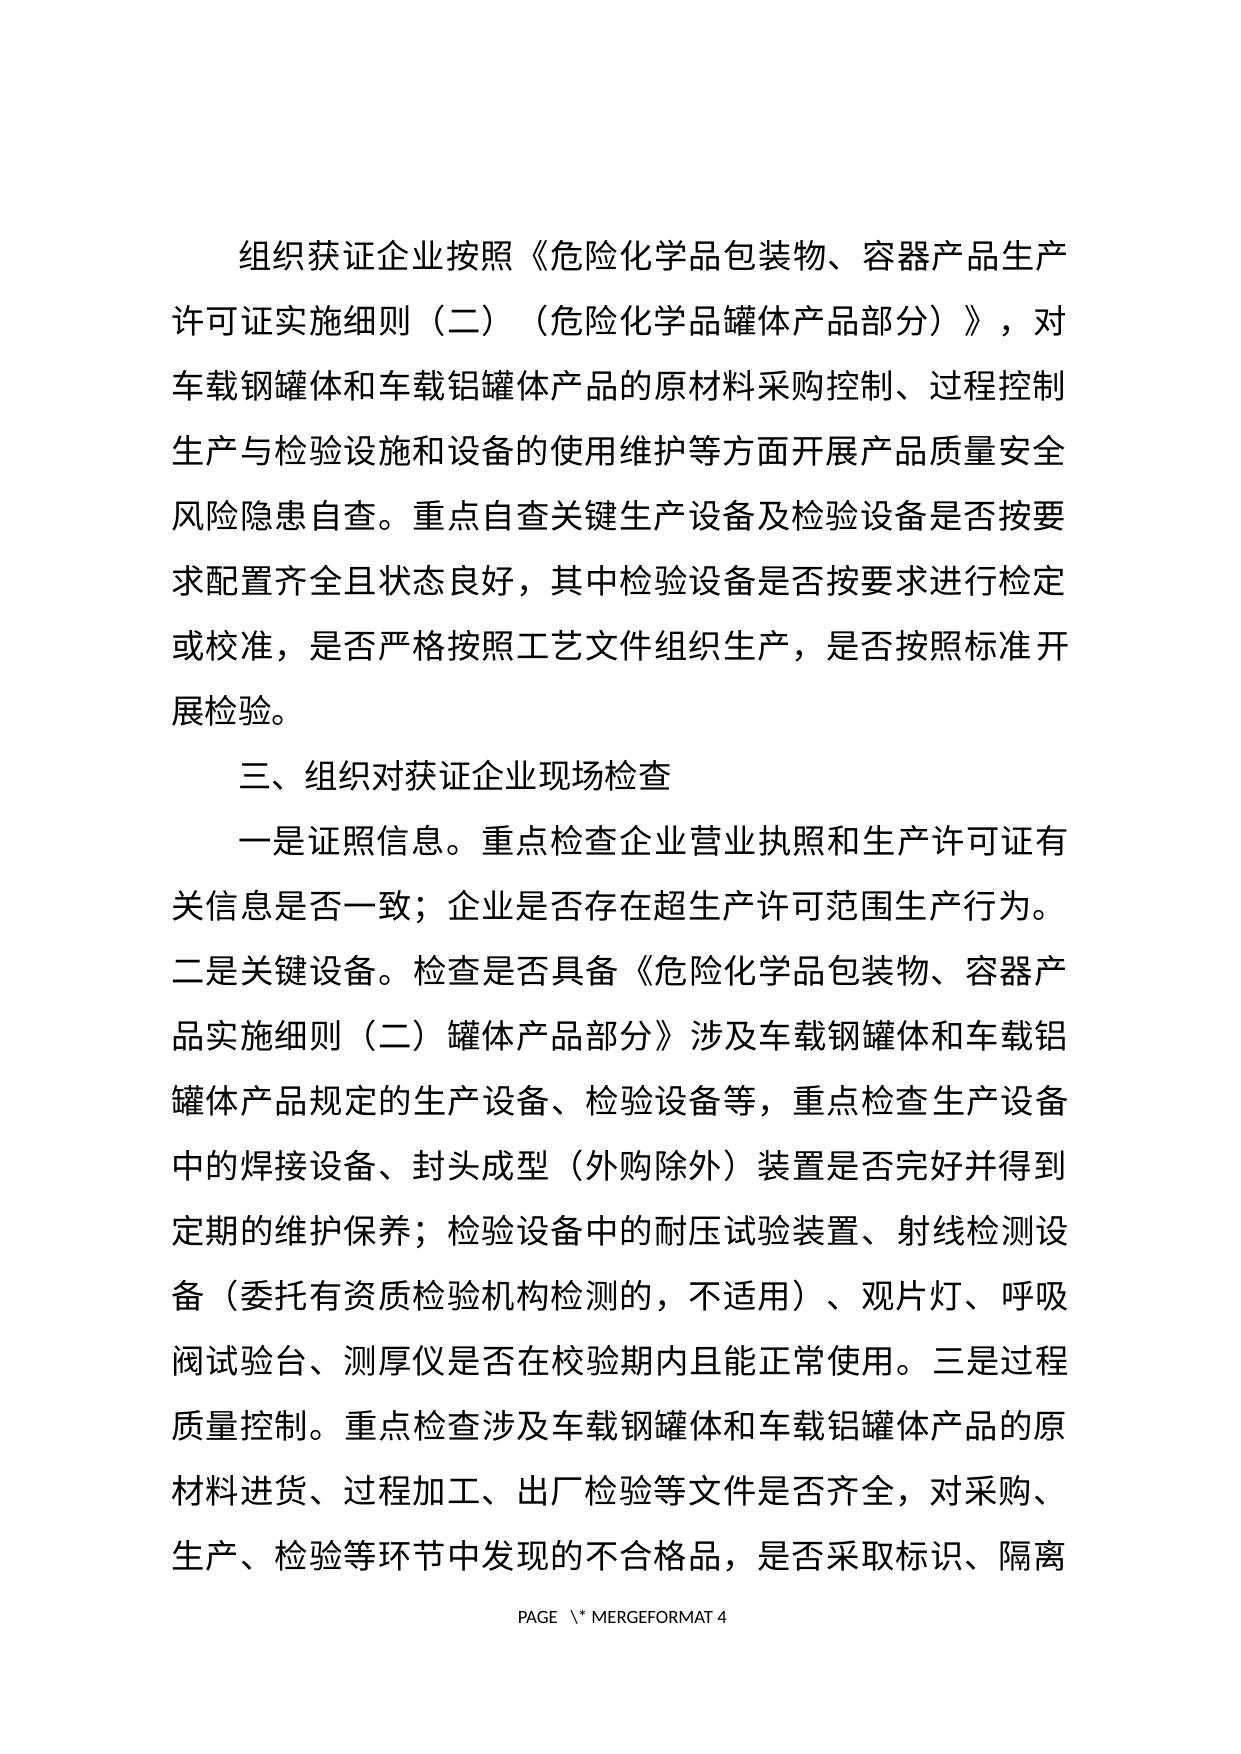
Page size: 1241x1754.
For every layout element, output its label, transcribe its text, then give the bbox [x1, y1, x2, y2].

text 组织获证企业按照《危险化学品包装物、容器产品生产许可证实施细则（二）（危险化学品罐体产品部分）》，对车载钢罐体和车载铝罐体产品的原材料采购控制、过程控制、生产与检验设施和设备的使用维护等方面开展产品质量安全风险隐患自查。重点自查关键生产设备及检验设备是否按要求配置齐全且状态良好，其中检验设备是否按要求进行检定或校准，是否严格按照工艺文件组织生产，是否按照标准开展检验。 [171, 221, 1069, 741]
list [171, 806, 1069, 1586]
list 组织对获证企业现场检查 [171, 741, 1069, 806]
